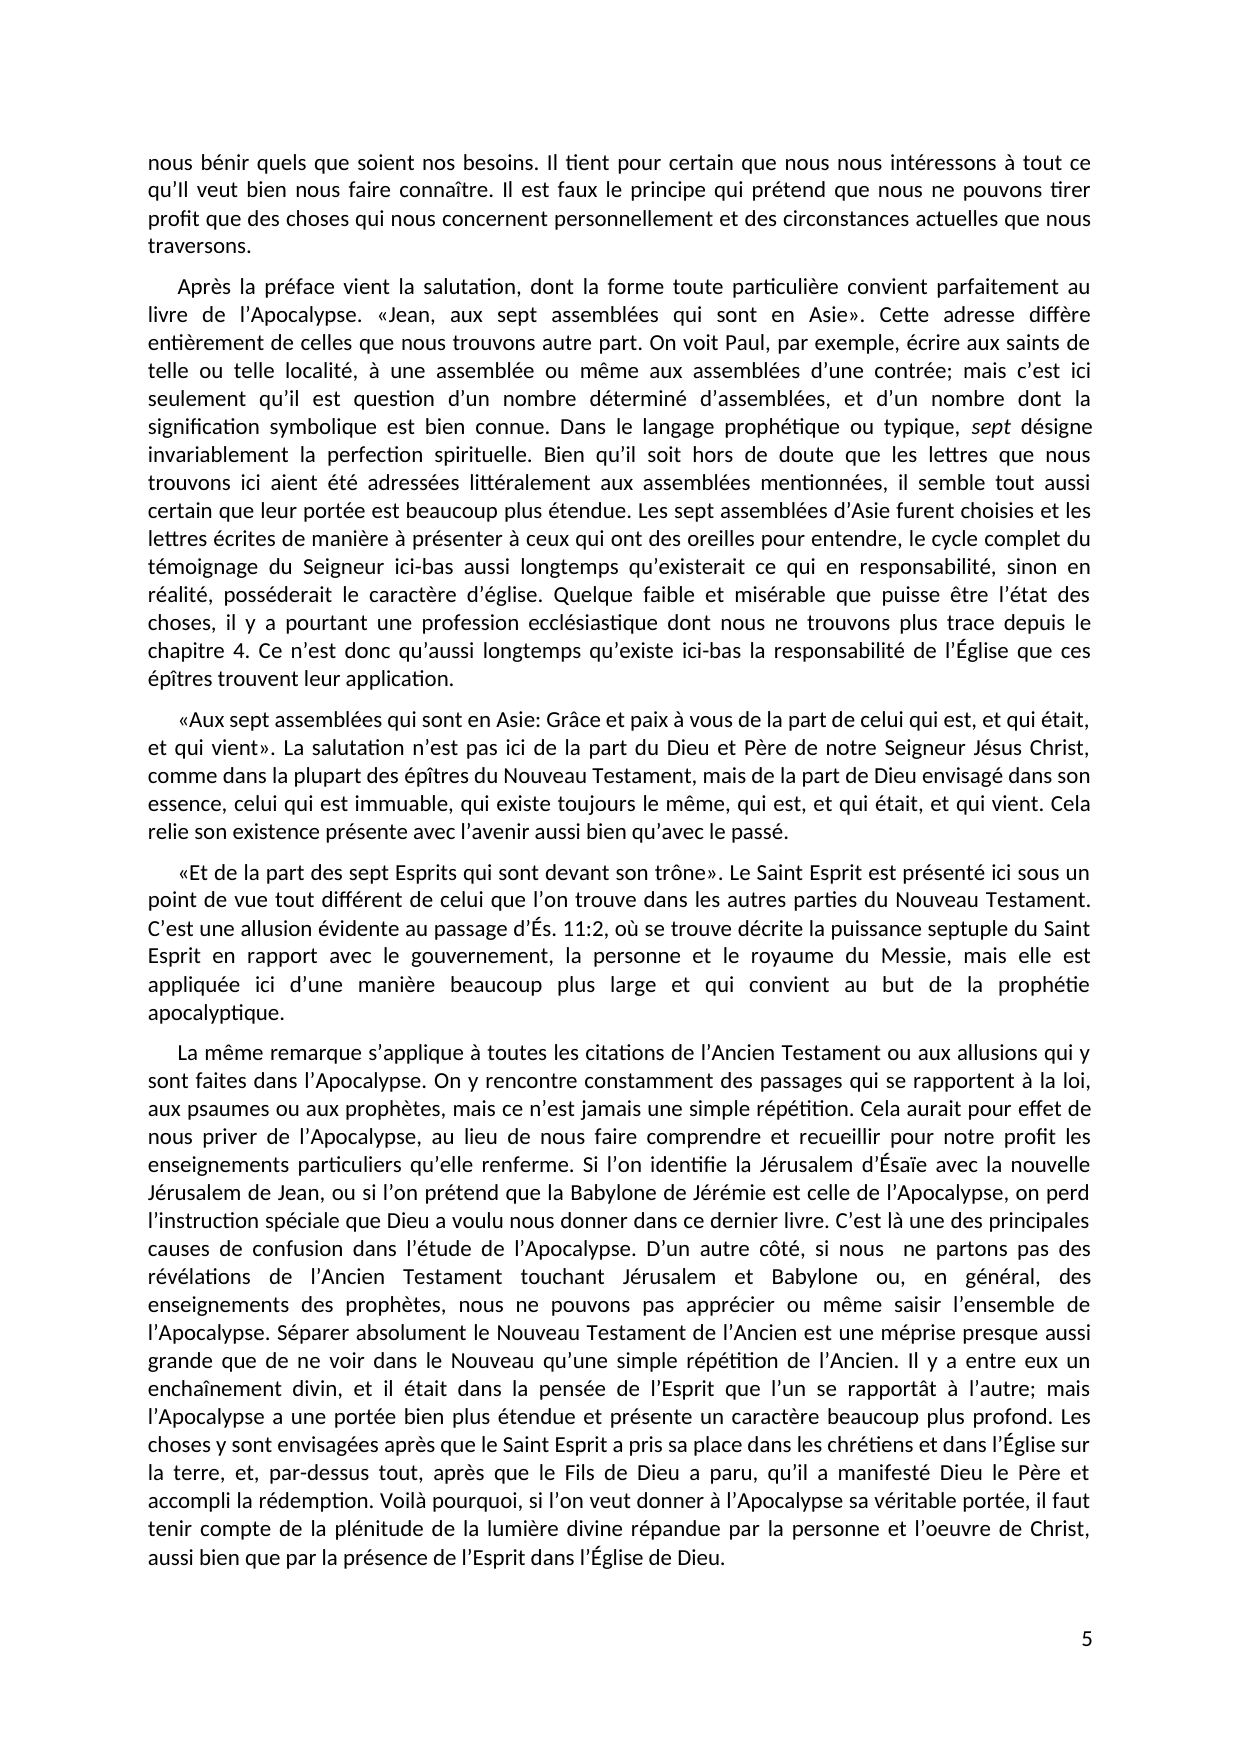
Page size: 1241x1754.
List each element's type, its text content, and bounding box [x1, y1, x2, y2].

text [148, 148, 1093, 260]
text «Et de la part des sept Esprits qui sont devant son trône». Le Saint Esprit est présenté ici sous un point de vue tout différent de celui que l’on trouve dans les autres parties du Nouveau Testament. C’est une allusion évidente au passage d’És. 11:2, où se trouve décrite la puissance septuple du Saint Esprit en rapport avec le gouvernement, la personne et le royaume du Messie, mais elle est appliquée ici d’une manière beaucoup plus large et qui convient au but de la prophétie apocalyptique. [148, 858, 1093, 1026]
text Après la préface vient la salutation, dont la forme toute particulière convient parfaitement au livre de l’Apocalypse. «Jean, aux sept assemblées qui sont en Asie». Cette adresse diffère entièrement de celles que nous trouvons autre part. On voit Paul, par exemple, écrire aux saints de telle ou telle localité, à une assemblée ou même aux assemblées d’une contrée; mais c’est ici seulement qu’il est question d’un nombre déterminé d’assemblées, et d’un nombre dont la signification symbolique est bien connue. Dans le langage prophétique ou typique, sept désigne invariablement la perfection spirituelle. Bien qu’il soit hors de doute que les lettres que nous trouvons ici aient été adressées littéralement aux assemblées mentionnées, il semble tout aussi certain que leur portée est beaucoup plus étendue. Les sept assemblées d’Asie furent choisies et les lettres écrites de manière à présenter à ceux qui ont des oreilles pour entendre, le cycle complet du témoignage du Seigneur ici-bas aussi longtemps qu’existerait ce qui en responsabilité, sinon en réalité, posséderait le caractère d’église. Quelque faible et misérable que puisse être l’état des choses, il y a pourtant une profession ecclésiastique dont nous ne trouvons plus trace depuis le chapitre 4. Ce n’est donc qu’aussi longtemps qu’existe ici-bas la responsabilité de l’Église que ces épîtres trouvent leur application. [148, 272, 1093, 692]
text La même remarque s’applique à toutes les citations de l’Ancien Testament ou aux allusions qui y sont faites dans l’Apocalypse. On y rencontre constamment des passages qui se rapportent à la loi, aux psaumes ou aux prophètes, mais ce n’est jamais une simple répétition. Cela aurait pour effet de nous priver de l’Apocalypse, au lieu de nous faire comprendre et recueillir pour notre profit les enseignements particuliers qu’elle renferme. Si l’on identifie la Jérusalem d’Ésaïe avec la nouvelle Jérusalem de Jean, ou si l’on prétend que la Babylone de Jérémie est celle de l’Apocalypse, on perd l’instruction spéciale que Dieu a voulu nous donner dans ce dernier livre. C’est là une des principales causes de confusion dans l’étude de l’Apocalypse. D’un autre côté, si nous ne partons pas des révélations de l’Ancien Testament touchant Jérusalem et Babylone ou, en général, des enseignements des prophètes, nous ne pouvons pas apprécier ou même saisir l’ensemble de l’Apocalypse. Séparer absolument le Nouveau Testament de l’Ancien est une méprise presque aussi grande que de ne voir dans le Nouveau qu’une simple répétition de l’Ancien. Il y a entre eux un enchaînement divin, et il était dans la pensée de l’Esprit que l’un se rapportât à l’autre; mais l’Apocalypse a une portée bien plus étendue et présente un caractère beaucoup plus profond. Les choses y sont envisagées après que le Saint Esprit a pris sa place dans les chrétiens et dans l’Église sur la terre, et, par-dessus tout, après que le Fils de Dieu a paru, qu’il a manifesté Dieu le Père et accompli la rédemption. Voilà pourquoi, si l’on veut donner à l’Apocalypse sa véritable portée, il faut tenir compte de la plénitude de la lumière divine répandue par la personne et l’oeuvre de Christ, aussi bien que par la présence de l’Esprit dans l’Église de Dieu. [148, 1038, 1093, 1571]
text «Aux sept assemblées qui sont en Asie: Grâce et paix à vous de la part de celui qui est, et qui était, et qui vient». La salutation n’est pas ici de la part du Dieu et Père de notre Seigneur Jésus Christ, comme dans la plupart des épîtres du Nouveau Testament, mais de la part de Dieu envisagé dans son essence, celui qui est immuable, qui existe toujours le même, qui est, et qui était, et qui vient. Cela relie son existence présente avec l’avenir aussi bien qu’avec le passé. [148, 705, 1093, 845]
